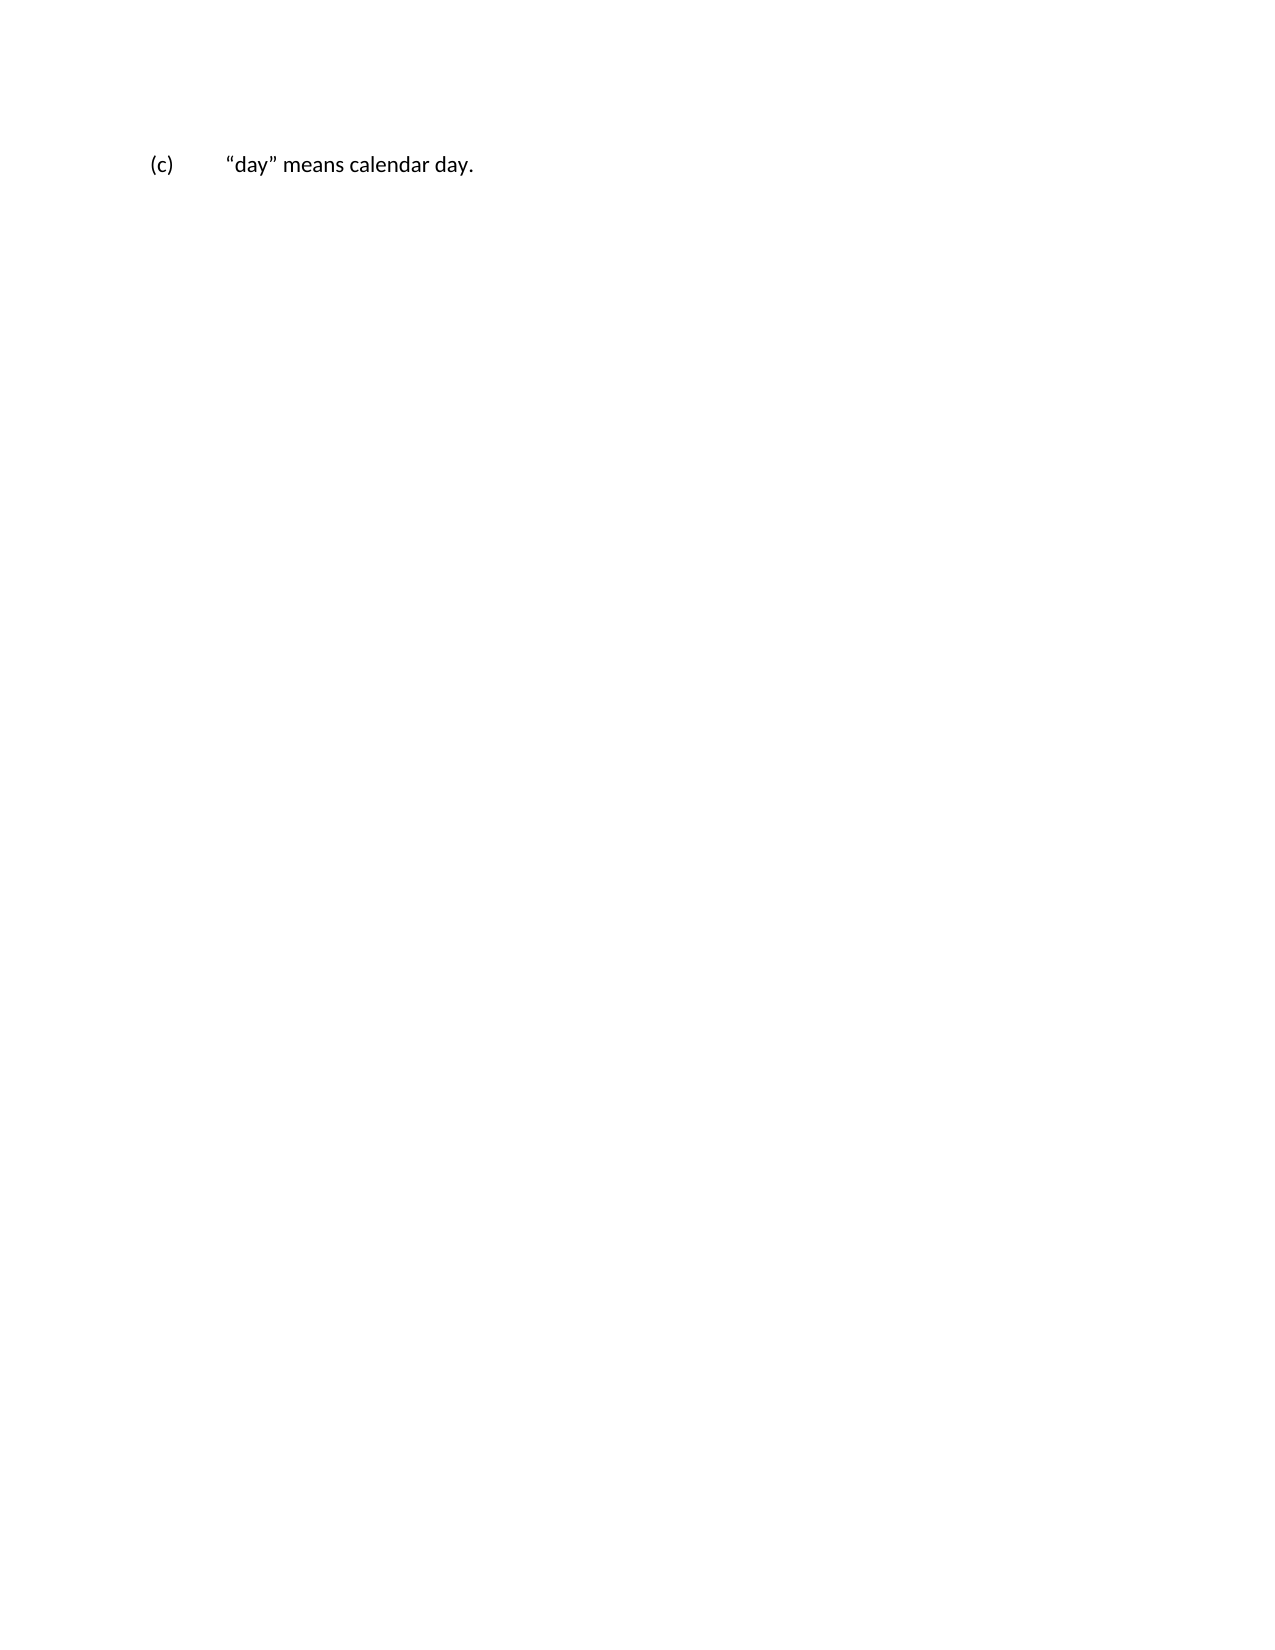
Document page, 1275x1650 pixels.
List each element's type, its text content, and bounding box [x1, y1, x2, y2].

text (c) “day” means calendar day. [150, 150, 1125, 178]
